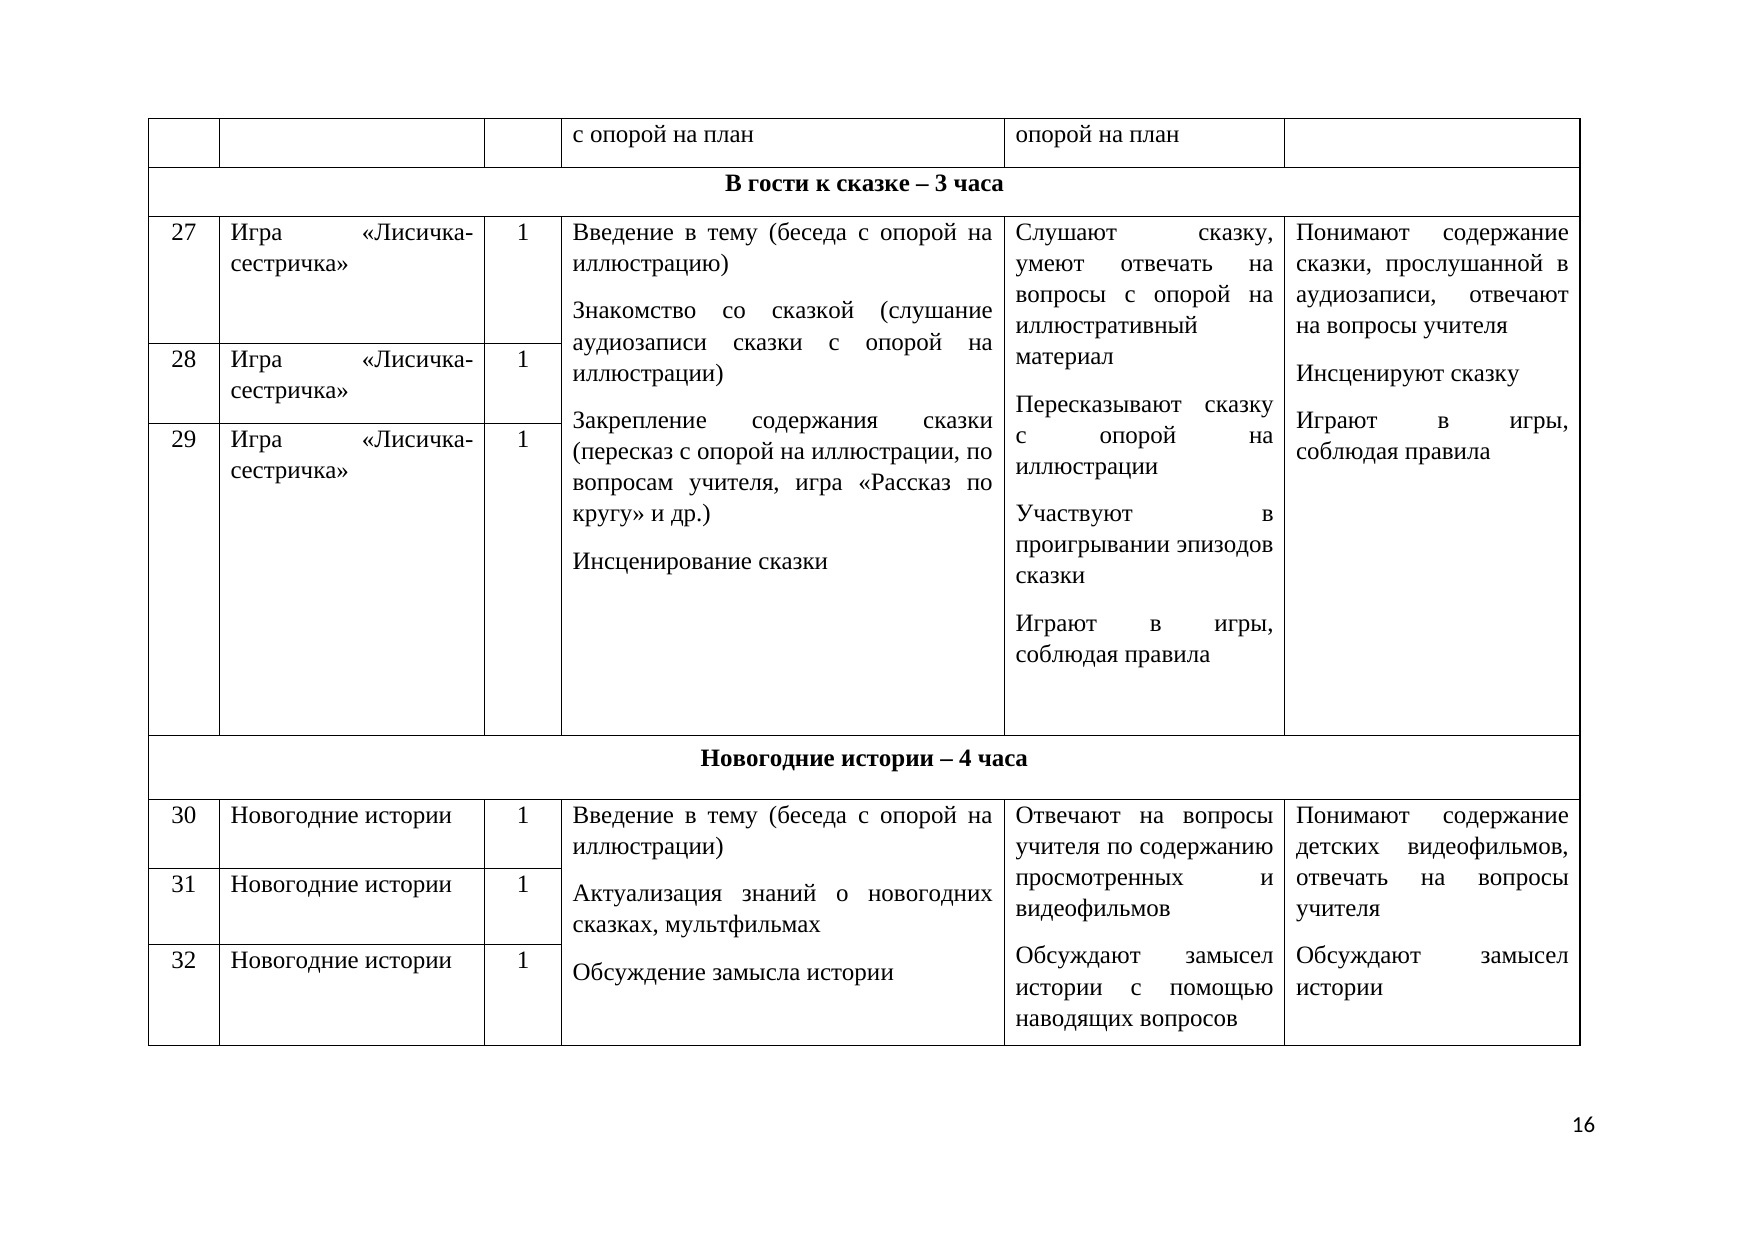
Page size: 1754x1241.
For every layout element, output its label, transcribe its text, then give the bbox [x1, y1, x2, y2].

table_cell Игра «Лисичка-сестричка» [220, 217, 484, 343]
table_cell 26 [149, 119, 219, 167]
table_cell Новогодние истории [220, 945, 484, 1045]
table_cell Отвечают на вопросы учителя по содержанию просмотренных и видеофильмов Обсуждают замысел истории с помощью наводящих вопросов Составляют простые предложения с опорой на вопросный план и с помощью учителя Участвуют в проигрывании эпизодов сказки с помощью учителя [1005, 800, 1284, 1045]
table_cell 28 [149, 344, 219, 423]
table_cell 32 [149, 945, 219, 1045]
table_cell 30 [149, 800, 219, 868]
table_cell Новогодние истории – 4 часа [149, 736, 1579, 799]
table_cell Новогодние истории [220, 869, 484, 944]
table_cell 1 [485, 119, 561, 167]
table_cell 31 [149, 869, 219, 944]
table_cell Введение в тему (беседа с опорой на иллюстрацию) Знакомство со сказкой (слушание аудиозаписи сказки с опорой на иллюстрации) Закрепление содержания сказки (пересказ с опорой на иллюстрации, по вопросам учителя, игра «Рассказ по кругу» и др.) Инсценирование сказки [562, 217, 1004, 735]
table_cell Понимают содержание детских видеофильмов, отвечать на вопросы учителя Обсуждают замысел истории Составляют распространенные предложения с опорой на вопросный план Рассказывают получившие истории Принимают участие в театрализованном представлении [1285, 800, 1579, 1045]
table_cell Слушают сказку, умеют отвечать на вопросы с опорой на иллюстративный материал Пересказывают сказку с опорой на иллюстрации Участвуют в проигрывании эпизодов сказки Играют в игры, соблюдая правила [1005, 217, 1284, 735]
table_cell Новогодние истории [220, 800, 484, 868]
table_cell В гости к сказке – 3 часа [149, 168, 1579, 216]
table_cell Игра «Лисичка-сестричка» [220, 424, 484, 735]
table_cell 1 [485, 424, 561, 735]
table_cell Введение в тему (беседа с опорой на иллюстрации) Актуализация знаний о новогодних сказках, мультфильмах Обсуждение замысла истории Составление предложений к каждой части придумываемой истории с опорой на вопросный план Иллюстрирование истории согласно замыслу Рассказывание вариантов истории, получившихся у школьников Представление истории на новогоднем празднике (инсценирование) [562, 800, 1004, 1045]
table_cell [220, 119, 484, 167]
table_cell Понимают содержание сказки, прослушанной в аудиозаписи, отвечают на вопросы учителя Инсценируют сказку Играют в игры, соблюдая правила [1285, 217, 1579, 735]
table_cell 1 [485, 344, 561, 423]
table_cell 1 [485, 869, 561, 944]
table_cell Игра «Лисичка-сестричка» [220, 344, 484, 423]
table_cell 1 [485, 800, 561, 868]
table_cell 29 [149, 424, 219, 735]
table_cell 1 [485, 217, 561, 343]
table_cell 27 [149, 217, 219, 343]
table_cell 1 [485, 945, 561, 1045]
